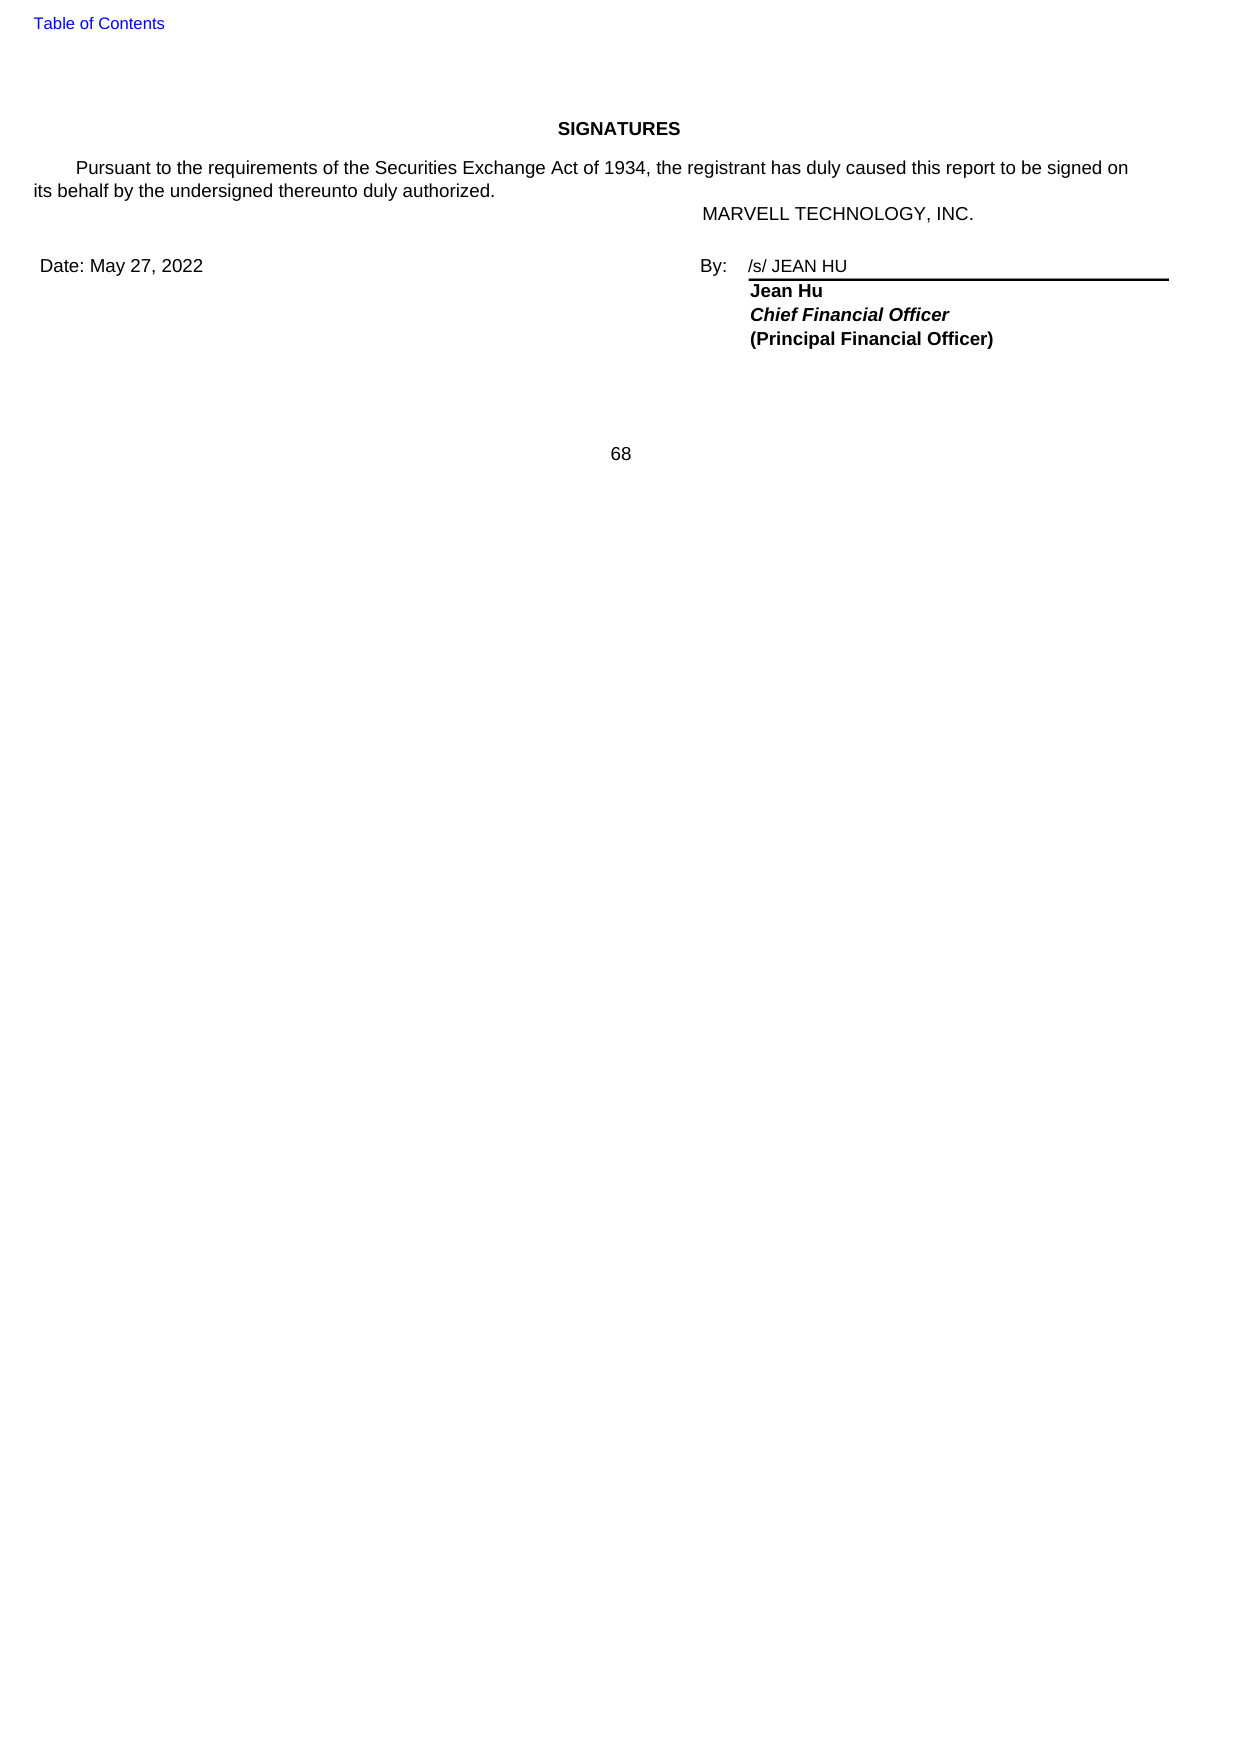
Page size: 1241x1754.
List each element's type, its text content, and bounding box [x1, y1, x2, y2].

text MARVELL TECHNOLOGY, INC. [702, 203, 1147, 224]
text SIGNATURES [33, 118, 1205, 140]
text Table of Contents [33, 13, 1147, 33]
text Chief Financial Officer [750, 304, 1147, 326]
text Date: May 27, 2022 By: /s/ JEAN HU [39, 255, 1147, 276]
text 68 [610, 443, 1147, 465]
text Jean Hu [750, 279, 1147, 301]
text (Principal Financial Officer) [750, 328, 1147, 349]
text Pursuant to the requirements of the Securities Exchange Act of 1934, the registrant has duly caused this report to be signed on its behalf by the undersigned thereunto duly authorized. [33, 157, 1147, 201]
